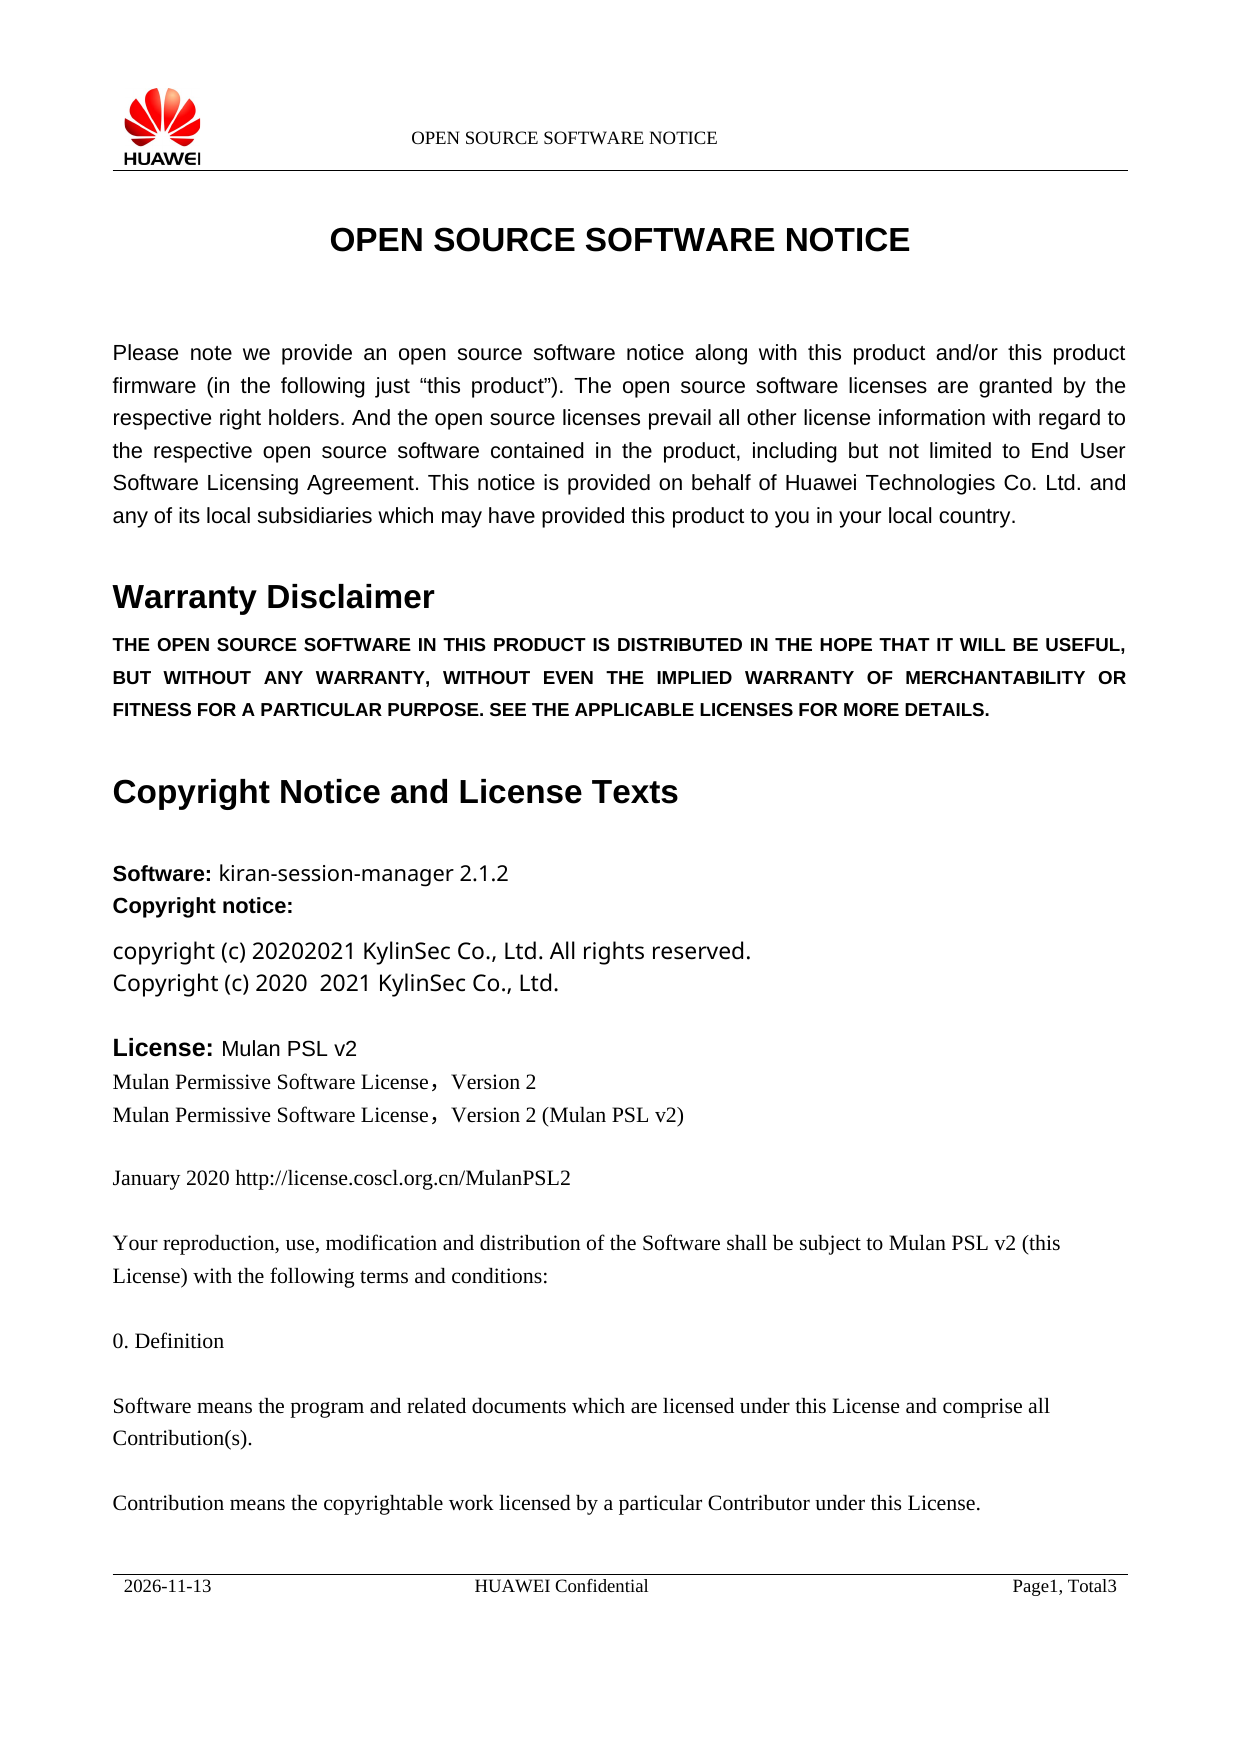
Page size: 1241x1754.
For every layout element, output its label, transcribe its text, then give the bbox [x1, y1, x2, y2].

text Please note we provide an open source software notice along with this product and/or this product firmware (in the following just “this product”). The open source software licenses are granted by the respective right holders. And the open source licenses prevail all other license information with regard to the respective open source software contained in the product, including but not limited to End User Software Licensing Agreement. This notice is provided on behalf of Huawei Technologies Co. Ltd. and any of its local subsidiaries which may have provided this product to you in your local country. [112, 336, 1128, 531]
text Copyright notice: [112, 889, 1128, 921]
text Warranty Disclaimer [112, 564, 1128, 629]
text OPEN SOURCE SOFTWARE NOTICE [112, 206, 1128, 271]
title Software: kiran-session-manager 2.1.2 [112, 856, 1128, 889]
text License: Mulan PSL v2 [112, 1031, 1128, 1064]
text The open source software in this product is distributed in the hope that it will be useful, but WITHOUT ANY WARRANTY, without even the implied warranty of MERCHANTABILITY or FITNESS FOR A PARTICULAR PURPOSE. See the applicable licenses for more details. [112, 629, 1128, 726]
text copyright (c) 20202021 KylinSec Co., Ltd. All rights reserved. Copyright (c) 2020 2021 KylinSec Co., Ltd. [112, 934, 1128, 1031]
text Copyright Notice and License Texts [112, 759, 1128, 824]
picture [124, 88, 201, 165]
